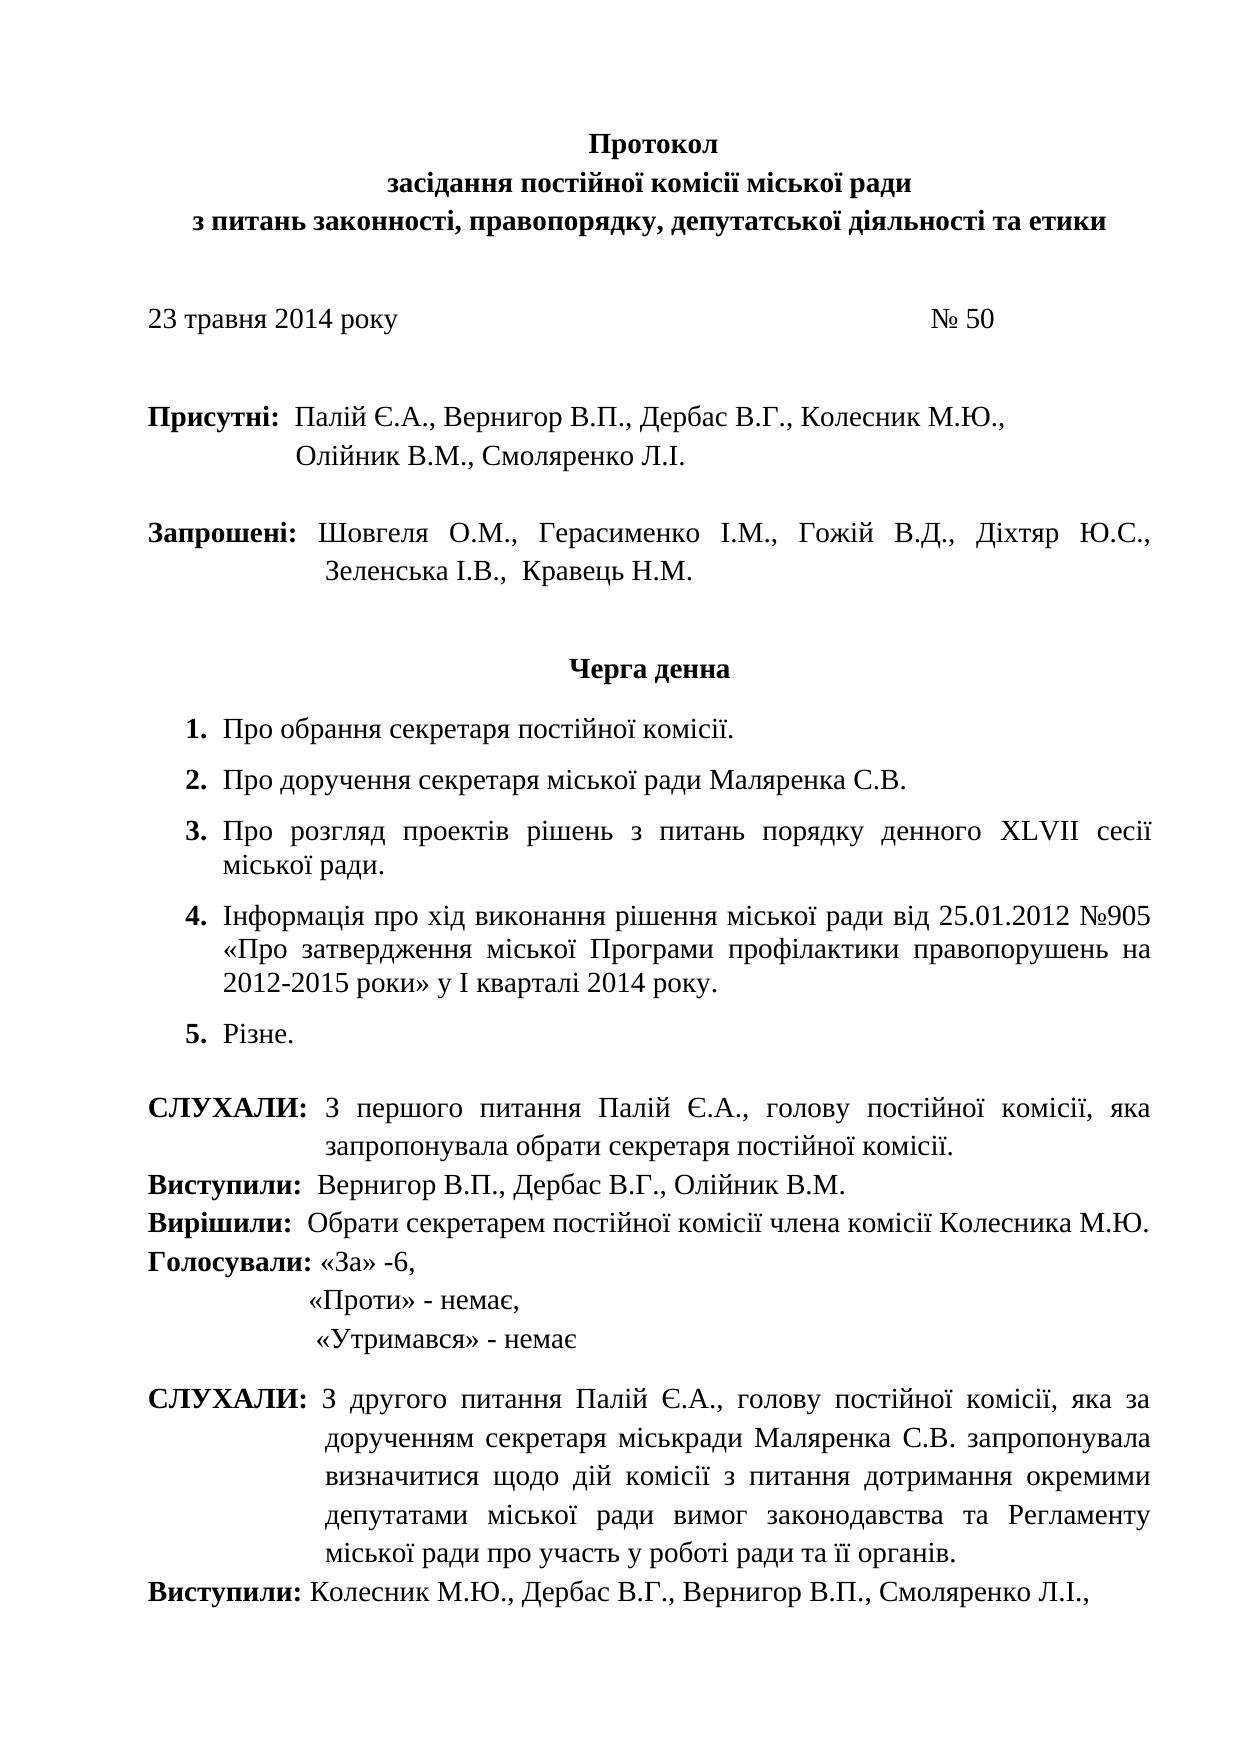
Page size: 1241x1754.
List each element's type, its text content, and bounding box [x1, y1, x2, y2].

list Різне. [185, 1016, 1152, 1050]
text 23 травня 2014 року № 50 [148, 301, 1152, 335]
text Черга денна [148, 651, 1152, 685]
text Протокол [148, 126, 1152, 160]
text Вирішили: Обрати секретарем постійної комісії члена комісії Колесника М.Ю. [148, 1205, 1152, 1239]
list СЛУХАЛИ: З другого питання Палій Є.А., голову постійної комісії, яка за дорученням секретаря міськради Маляренка С.В. запропонувала визначитися щодо дій комісії з питання дотримання окремими депутатами міської ради вимог законодавства та Регламенту міської ради про участь у роботі ради та її органів. [148, 1381, 1152, 1569]
text СЛУХАЛИ: З першого питання Палій Є.А., голову постійної комісії, яка запропонувала обрати секретаря постійної комісії. [148, 1090, 1152, 1162]
text засідання постійної комісії міської ради [148, 165, 1152, 198]
list Про обрання секретаря постійної комісії. [185, 711, 1152, 744]
text з питань законності, правопорядку, депутатської діяльності та етики [148, 203, 1152, 237]
list «Утримався» - немає [148, 1321, 1152, 1354]
text Виступили: Вернигор В.П., Дербас В.Г., Олійник В.М. [148, 1167, 1152, 1200]
text Присутні: Палій Є.А., Вернигор В.П., Дербас В.Г., Колесник М.Ю., Олійник В.М., Смоляренко Л.І. [148, 399, 1152, 471]
list Про доручення секретаря міської ради Маляренка С.В. [185, 762, 1152, 796]
list Інформація про хід виконання рішення міської ради від 25.01.2012 №905 «Про затвердження міської Програми профілактики правопорушень на 2012-2015 роки» у I кварталі 2014 року. [185, 898, 1152, 999]
list Виступили: Колесник М.Ю., Дербас В.Г., Вернигор В.П., Смоляренко Л.І., [148, 1574, 1152, 1608]
list «Проти» - немає, [148, 1282, 1152, 1316]
text Запрошені: Шовгеля О.М., Герасименко І.М., Гожій В.Д., Діхтяр Ю.С., Зеленська І.В., Кравець Н.М. [148, 515, 1152, 587]
list Про розгляд проектів рішень з питань порядку денного XLVII сесії міської ради. [185, 813, 1152, 880]
list Голосували: «За» -6, [148, 1244, 1152, 1277]
